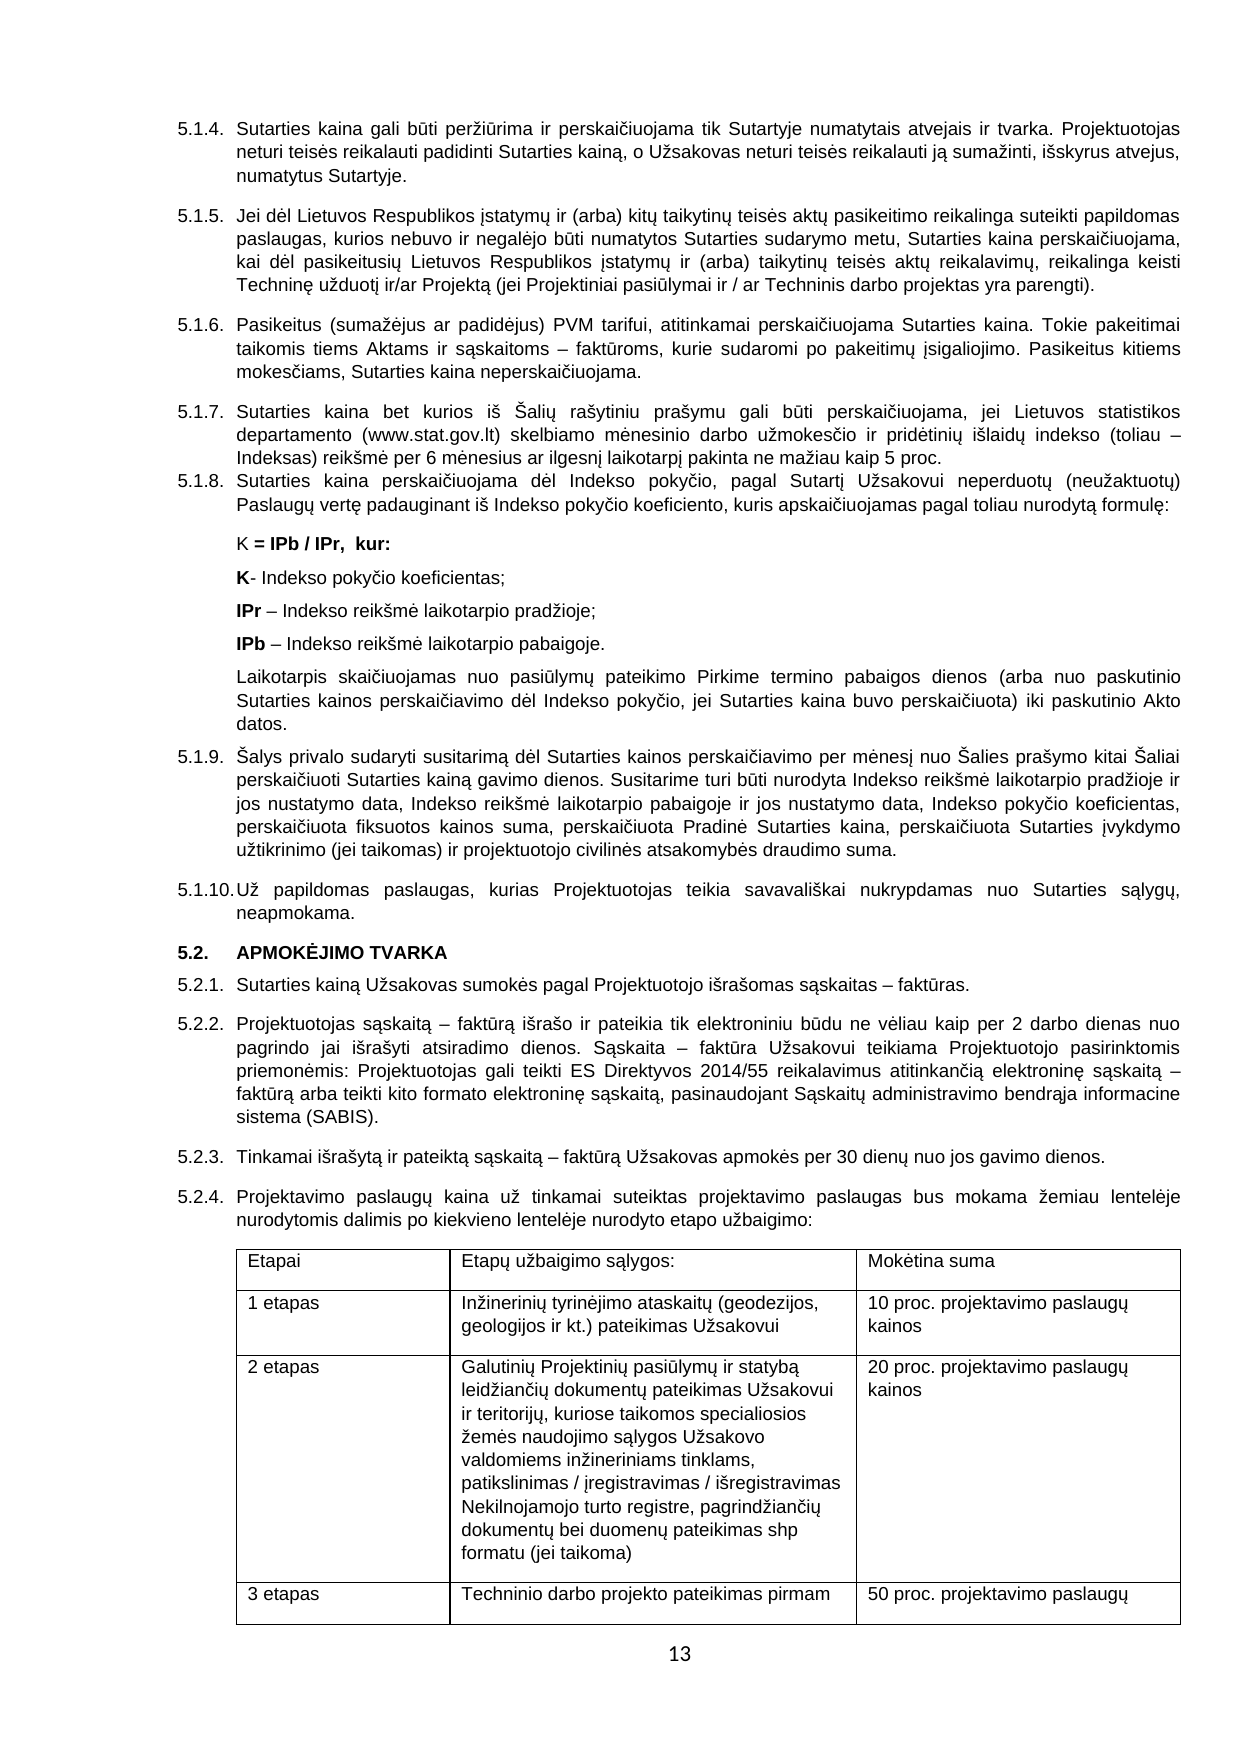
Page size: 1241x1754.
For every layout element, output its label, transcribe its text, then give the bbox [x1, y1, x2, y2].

list Sutarties kaina bet kurios iš Šalių rašytiniu prašymu gali būti perskaičiuojama, jei Lietuvos statistikos departamento (www.stat.gov.lt) skelbiamo mėnesinio darbo užmokesčio ir pridėtinių išlaidų indekso (toliau – Indeksas) reikšmė per 6 mėnesius ar ilgesnį laikotarpį pakinta ne mažiau kaip 5 proc. [177, 400, 1181, 468]
list Jei dėl Lietuvos Respublikos įstatymų ir (arba) kitų taikytinų teisės aktų pasikeitimo reikalinga suteikti papildomas paslaugas, kurios nebuvo ir negalėjo būti numatytos Sutarties sudarymo metu, Sutarties kaina perskaičiuojama, kai dėl pasikeitusių Lietuvos Respublikos įstatymų ir (arba) taikytinų teisės aktų reikalavimų, reikalinga keisti Techninę užduotį ir/ar Projektą (jei Projektiniai pasiūlymai ir / ar Techninis darbo projektas yra parengti). [177, 204, 1181, 296]
table_cell Galutinių Projektinių pasiūlymų ir statybą leidžiančių dokumentų pateikimas Užsakovui ir teritorijų, kuriose taikomos specialiosios žemės naudojimo sąlygos Užsakovo valdomiems inžineriniams tinklams, patikslinimas / įregistravimas / išregistravimas Nekilnojamojo turto registre, pagrindžiančių dokumentų bei duomenų pateikimas shp formatu (jei taikoma) [451, 1356, 856, 1582]
table_cell Inžinerinių tyrinėjimo ataskaitų (geodezijos, geologijos ir kt.) pateikimas Užsakovui [451, 1291, 856, 1355]
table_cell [451, 1583, 856, 1623]
text IPr – Indekso reikšmė laikotarpio pradžioje; [236, 600, 1181, 621]
list Projektuotojas sąskaitą – faktūrą išrašo ir pateikia tik elektroniniu būdu ne vėliau kaip per 2 darbo dienas nuo pagrindo jai išrašyti atsiradimo dienos. Sąskaita – faktūra Užsakovui teikiama Projektuotojo pasirinktomis priemonėmis: Projektuotojas gali teikti ES Direktyvos 2014/55 reikalavimus atitinkančią elektroninę sąskaitą – faktūrą arba teikti kito formato elektroninę sąskaitą, pasinaudojant Sąskaitų administravimo bendrąja informacine sistema (SABIS). [177, 1013, 1181, 1128]
list Sutarties kaina perskaičiuojama dėl Indekso pokyčio, pagal Sutartį Užsakovui neperduotų (neužaktuotų) Paslaugų vertę padauginant iš Indekso pokyčio koeficiento, kuris apskaičiuojamas pagal toliau nurodytą formulę: [177, 470, 1181, 515]
text K- Indekso pokyčio koeficientas; [236, 566, 1181, 588]
text Laikotarpis skaičiuojamas nuo pasiūlymų pateikimo Pirkime termino pabaigos dienos (arba nuo paskutinio Sutarties kainos perskaičiavimo dėl Indekso pokyčio, jei Sutarties kaina buvo perskaičiuota) iki paskutinio Akto datos. [236, 666, 1181, 734]
table_header Etapai [237, 1250, 449, 1290]
table_header Mokėtina suma [857, 1250, 1180, 1290]
text IPb – Indekso reikšmė laikotarpio pabaigoje. [236, 633, 1181, 654]
table_cell 10 proc. projektavimo paslaugų kainos [857, 1291, 1180, 1355]
list Už papildomas paslaugas, kurias Projektuotojas teikia savavališkai nukrypdamas nuo Sutarties sąlygų, neapmokama. [177, 879, 1181, 923]
table_header Etapų užbaigimo sąlygos: [451, 1250, 856, 1290]
list Projektavimo paslaugų kaina už tinkamai suteiktas projektavimo paslaugas bus mokama žemiau lentelėje nurodytomis dalimis po kiekvieno lentelėje nurodyto etapo užbaigimo: [177, 1186, 1181, 1231]
list Šalys privalo sudaryti susitarimą dėl Sutarties kainos perskaičiavimo per mėnesį nuo Šalies prašymo kitai Šaliai perskaičiuoti Sutarties kainą gavimo dienos. Susitarime turi būti nurodyta Indekso reikšmė laikotarpio pradžioje ir jos nustatymo data, Indekso reikšmė laikotarpio pabaigoje ir jos nustatymo data, Indekso pokyčio koeficientas, perskaičiuota fiksuotos kainos suma, perskaičiuota Pradinė Sutarties kaina, perskaičiuota Sutarties įvykdymo užtikrinimo (jei taikomas) ir projektuotojo civilinės atsakomybės draudimo suma. [177, 746, 1181, 860]
subtitle APMOKĖJIMO TVARKA [177, 942, 1181, 963]
table_cell 3 etapas [237, 1583, 449, 1623]
list Sutarties kaina gali būti peržiūrima ir perskaičiuojama tik Sutartyje numatytais atvejais ir tvarka. Projektuotojas neturi teisės reikalauti padidinti Sutarties kainą, o Užsakovas neturi teisės reikalauti ją sumažinti, išskyrus atvejus, numatytus Sutartyje. [177, 118, 1181, 186]
list Pasikeitus (sumažėjus ar padidėjus) PVM tarifui, atitinkamai perskaičiuojama Sutarties kaina. Tokie pakeitimai taikomis tiems Aktams ir sąskaitoms – faktūroms, kurie sudaromi po pakeitimų įsigaliojimo. Pasikeitus kitiems mokesčiams, Sutarties kaina neperskaičiuojama. [177, 314, 1181, 382]
table_cell 2 etapas [237, 1356, 449, 1582]
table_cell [857, 1583, 1180, 1623]
text K = IPb / IPr, kur: [236, 533, 1181, 555]
table_cell 1 etapas [237, 1291, 449, 1355]
list Tinkamai išrašytą ir pateiktą sąskaitą – faktūrą Užsakovas apmokės per 30 dienų nuo jos gavimo dienos. [177, 1146, 1181, 1168]
table_cell 20 proc. projektavimo paslaugų kainos [857, 1356, 1180, 1582]
list Sutarties kainą Užsakovas sumokės pagal Projektuotojo išrašomas sąskaitas – faktūras. [177, 973, 1181, 995]
